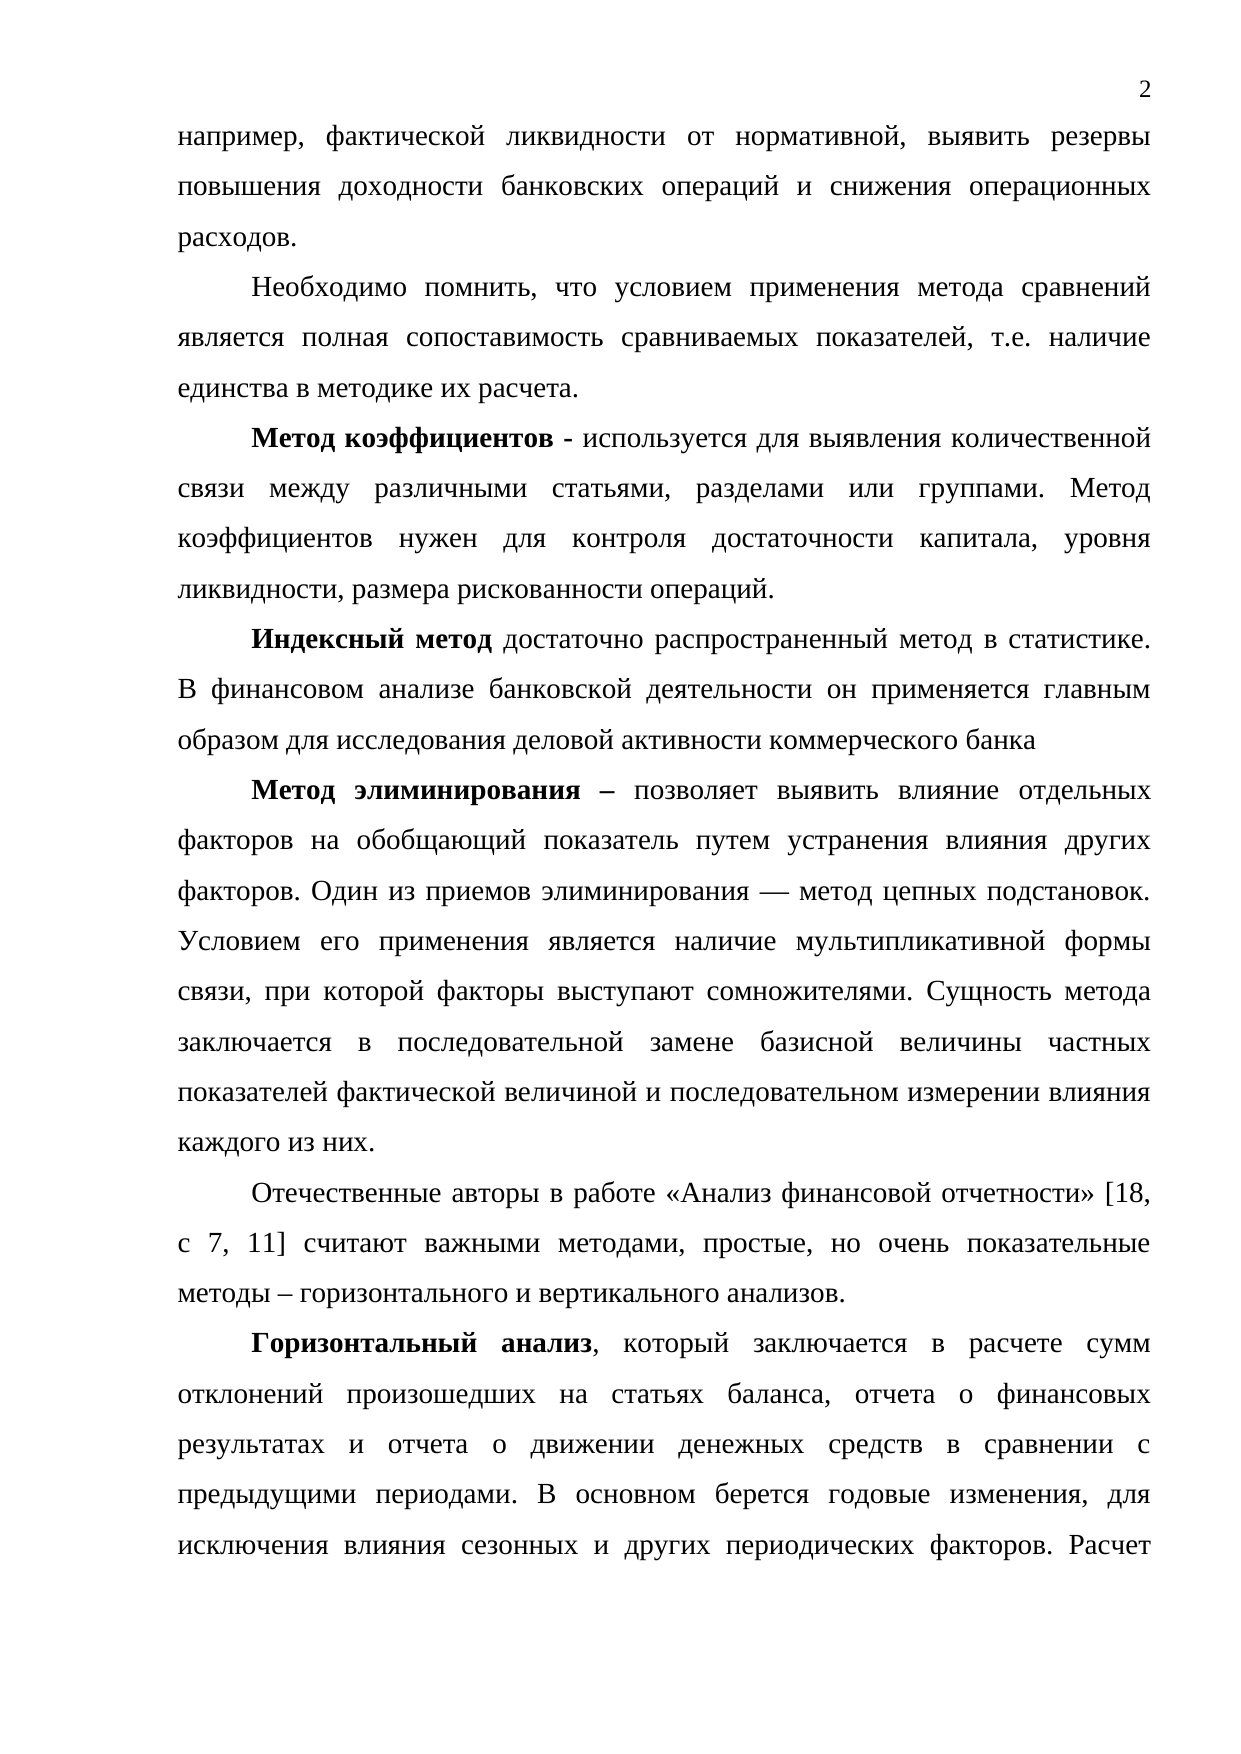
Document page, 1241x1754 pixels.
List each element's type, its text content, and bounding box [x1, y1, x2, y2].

text Метод элиминирования – позволяет выявить влияние отдельных факторов на обобщающий показатель путем устранения влияния других факторов. Один из приемов элиминирования — метод цепных подстановок. Условием его применения является наличие мультипликативной формы связи, при которой факторы выступают сомножителями. Сущность метода заключается в последовательной замене базисной величины частных показателей фактической величиной и последовательном измерении влияния каждого из них. [177, 772, 1152, 1158]
text Необходимо помнить, что условием применения метода сравнений является полная сопоставимость сравниваемых показателей, т.е. наличие единства в методике их расчета. [177, 269, 1152, 403]
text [177, 1326, 1152, 1560]
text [177, 118, 1152, 252]
text Отечественные авторы в работе «Анализ финансовой отчетности» [18, с 7, 11] считают важными методами, простые, но очень показательные методы – горизонтального и вертикального анализов. [177, 1175, 1152, 1309]
text Метод коэффициентов - используется для выявления количественной связи между различными статьями, разделами или группами. Метод коэффициентов нужен для контроля достаточности капитала, уровня ликвидности, размера рискованности операций. [177, 420, 1152, 604]
text Индексный метод достаточно распространенный метод в статистике. В финансовом анализе банковской деятельности он применяется главным образом для исследования деловой активности коммерческого банка [177, 621, 1152, 755]
